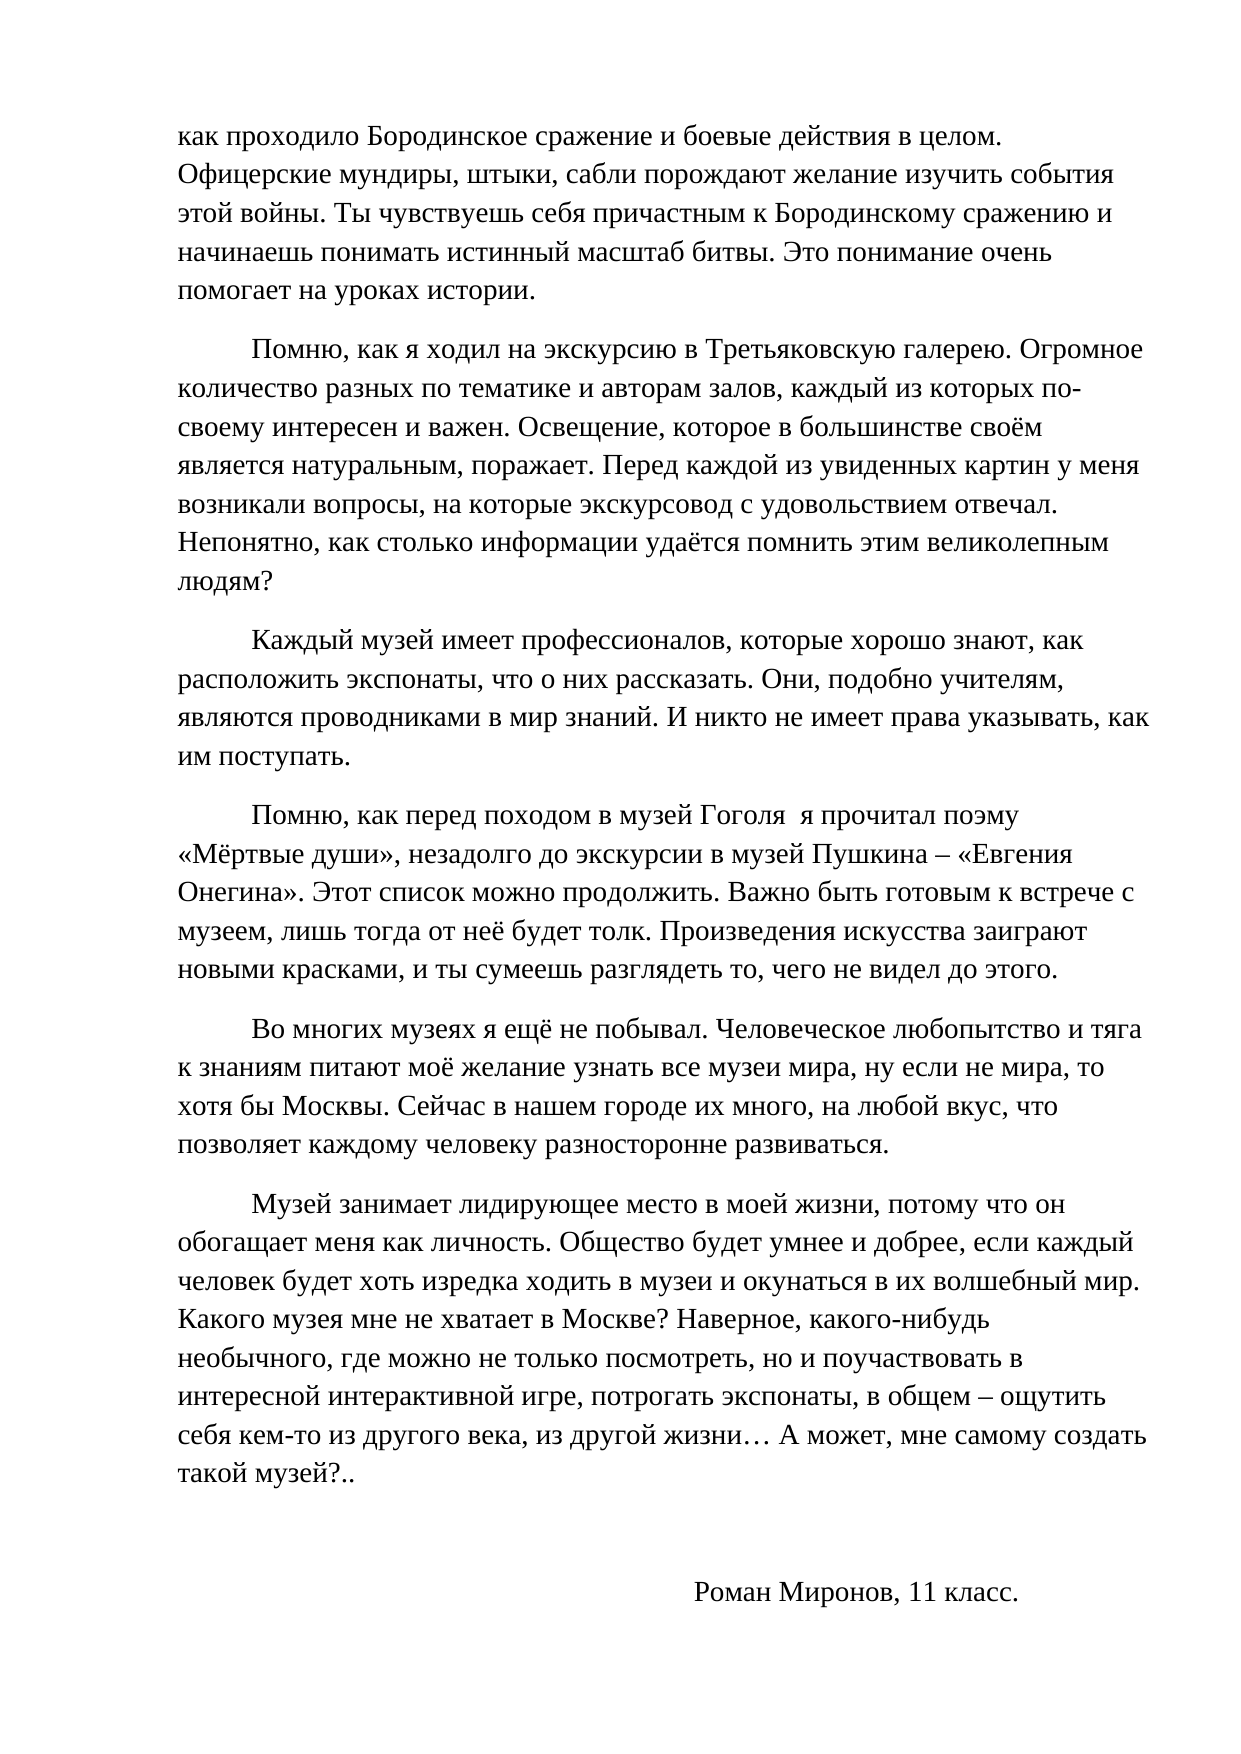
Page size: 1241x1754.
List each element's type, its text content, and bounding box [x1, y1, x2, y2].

text Музей занимает лидирующее место в моей жизни, потому что он обогащает меня как личность. Общество будет умнее и добрее, если каждый человек будет хоть изредка ходить в музеи и окунаться в их волшебный мир. Какого музея мне не хватает в Москве? Наверное, какого-нибудь необычного, где можно не только посмотреть, но и поучаствовать в интересной интерактивной игре, потрогать экспонаты, в общем – ощутить себя кем-то из другого века, из другой жизни… А может, мне самому создать такой музей?.. [177, 1186, 1152, 1489]
text Помню, как перед походом в музей Гоголя я прочитал поэму «Мёртвые души», незадолго до экскурсии в музей Пушкина – «Евгения Онегина». Этот список можно продолжить. Важно быть готовым к встрече с музеем, лишь тогда от неё будет толк. Произведения искусства заиграют новыми красками, и ты сумеешь разглядеть то, чего не видел до этого. [177, 797, 1152, 985]
text Роман Миронов, 11 класс. [177, 1574, 1152, 1608]
text Каждый музей имеет профессионалов, которые хорошо знают, как расположить экспонаты, что о них рассказать. Они, подобно учителям, являются проводниками в мир знаний. И никто не имеет права указывать, как им поступать. [177, 622, 1152, 771]
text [177, 118, 1152, 306]
text Во многих музеях я ещё не побывал. Человеческое любопытство и тяга к знаниям питают моё желание узнать все музеи мира, ну если не мира, то хотя бы Москвы. Сейчас в нашем городе их много, на любой вкус, что позволяет каждому человеку разносторонне развиваться. [177, 1011, 1152, 1160]
text Помню, как я ходил на экскурсию в Третьяковскую галерею. Огромное количество разных по тематике и авторам залов, каждый из которых по-своему интересен и важен. Освещение, которое в большинстве своём является натуральным, поражает. Перед каждой из увиденных картин у меня возникали вопросы, на которые экскурсовод с удовольствием отвечал. Непонятно, как столько информации удаётся помнить этим великолепным людям? [177, 332, 1152, 596]
